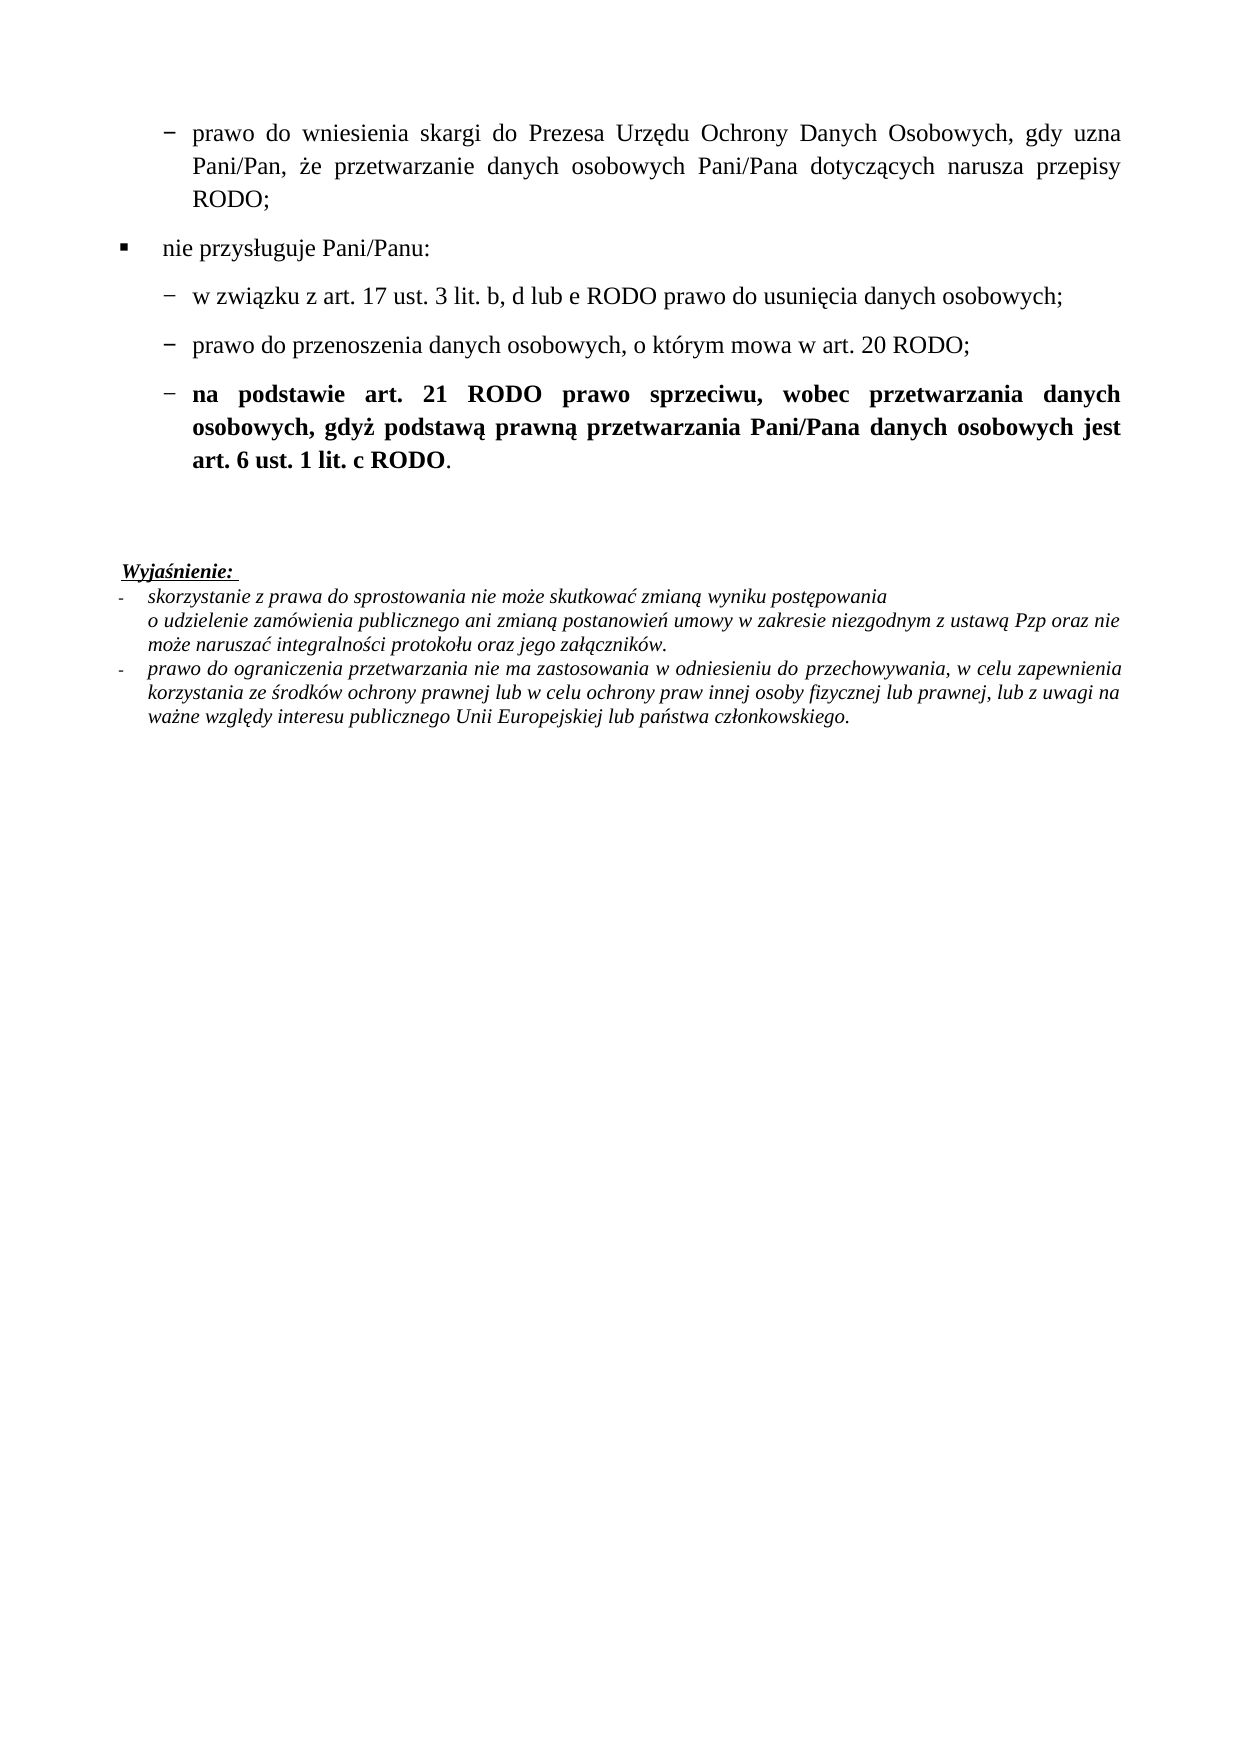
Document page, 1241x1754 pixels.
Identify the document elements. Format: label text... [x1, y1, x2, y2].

list na podstawie art. 21 RODO prawo sprzeciwu, wobec przetwarzania danych osobowych, gdyż podstawą prawną przetwarzania Pani/Pana danych osobowych jest art. 6 ust. 1 lit. c RODO. [162, 379, 1122, 473]
text Wyjaśnienie: [118, 559, 1122, 583]
list prawo do przenoszenia danych osobowych, o którym mowa w art. 20 RODO; [162, 330, 1122, 359]
list nie przysługuje Pani/Panu: [118, 233, 1122, 262]
list prawo do wniesienia skargi do Prezesa Urzędu Ochrony Danych Osobowych, gdy uzna Pani/Pan, że przetwarzanie danych osobowych Pani/Pana dotyczących narusza przepisy RODO; [162, 118, 1122, 213]
list prawo do ograniczenia przetwarzania nie ma zastosowania w odniesieniu do przechowywania, w celu zapewnienia korzystania ze środków ochrony prawnej lub w celu ochrony praw innej osoby fizycznej lub prawnej, lub z uwagi na ważne względy interesu publicznego Unii Europejskiej lub państwa członkowskiego. [118, 656, 1122, 728]
list w związku z art. 17 ust. 3 lit. b, d lub e RODO prawo do usunięcia danych osobowych; [162, 281, 1122, 310]
list skorzystanie z prawa do sprostowania nie może skutkować zmianą wyniku postępowania o udzielenie zamówienia publicznego ani zmianą postanowień umowy w zakresie niezgodnym z ustawą Pzp oraz nie może naruszać integralności protokołu oraz jego załączników. [118, 583, 1122, 656]
